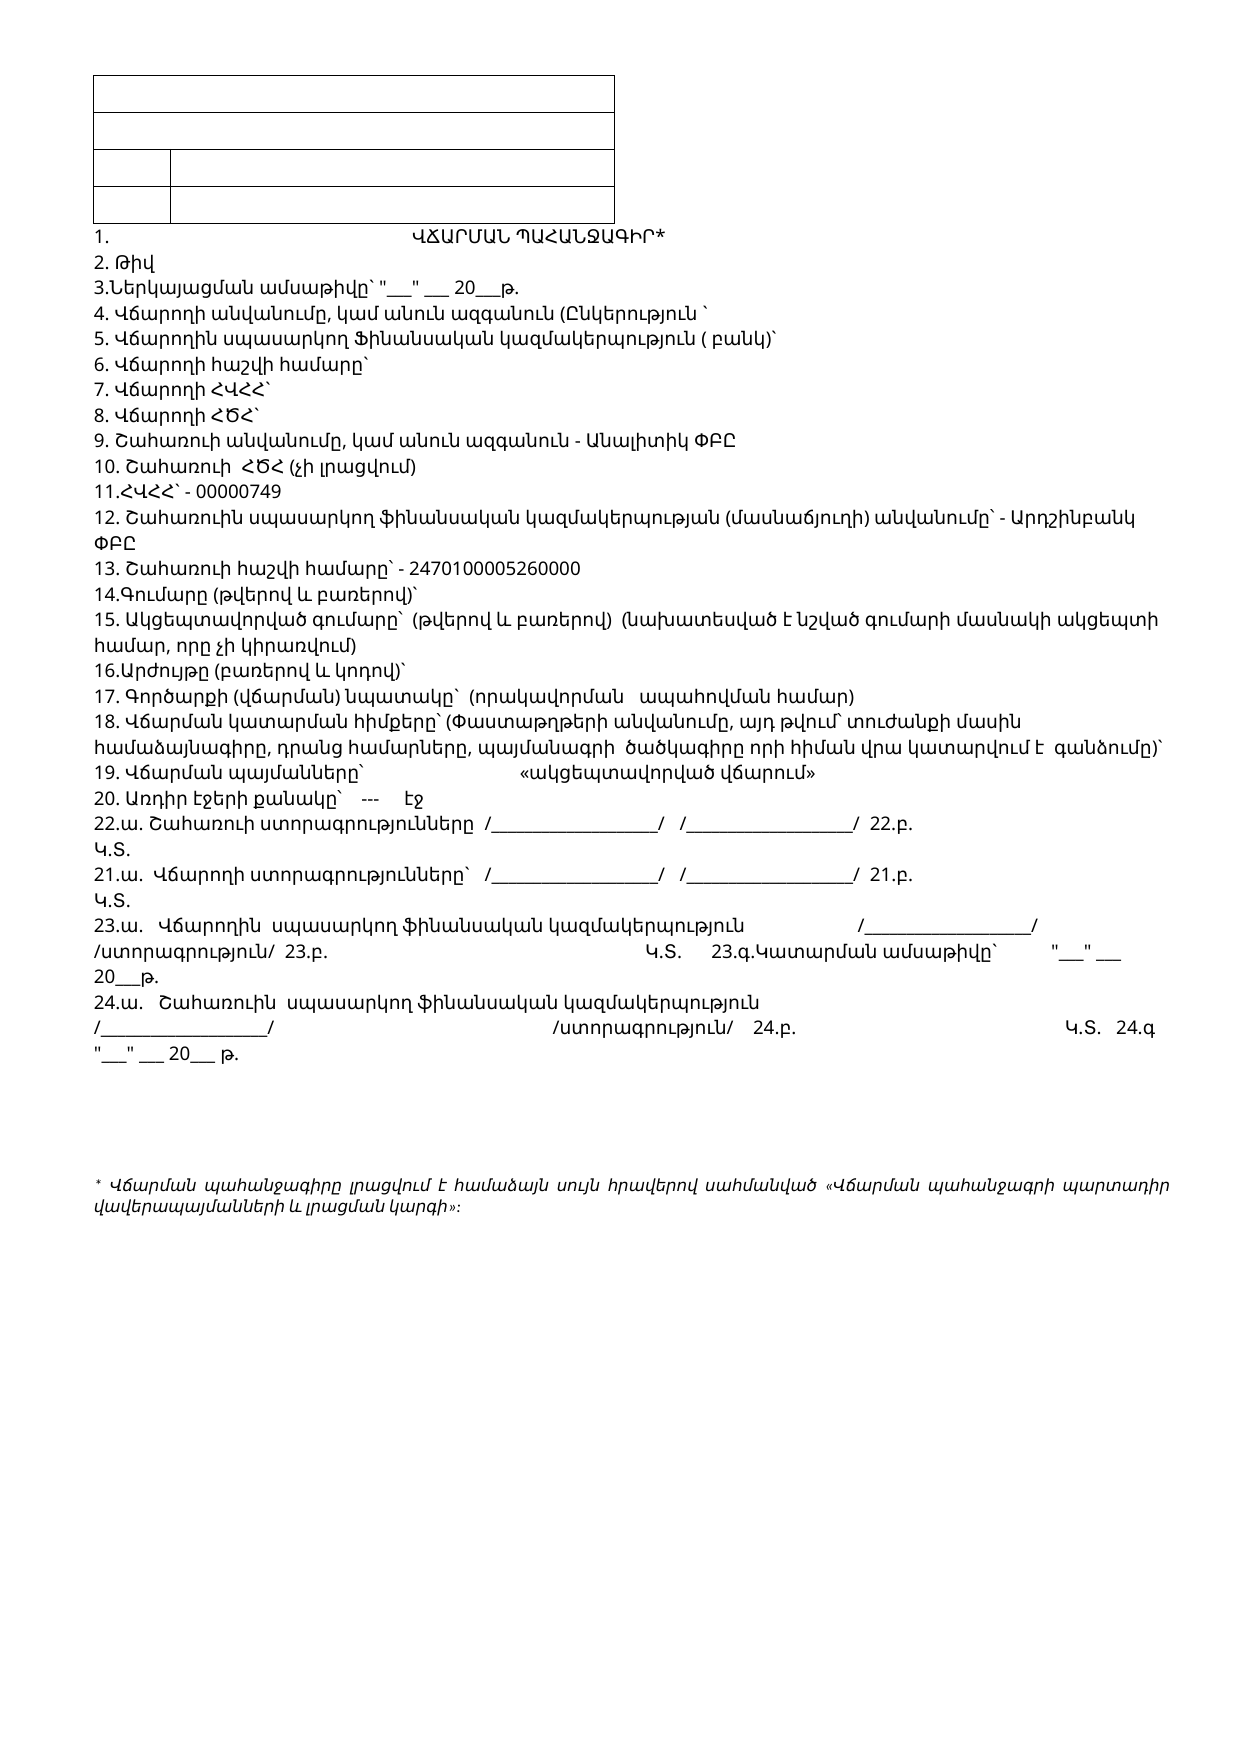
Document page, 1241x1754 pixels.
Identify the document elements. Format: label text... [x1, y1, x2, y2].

text * Վճարման պահանջագիրը լրացվում է համաձայն սույն հրավերով սահմանված «Վճարման պահանջագրի պարտադիր վավերապայմանների և լրացման կարգի»: [94, 1176, 1171, 1216]
